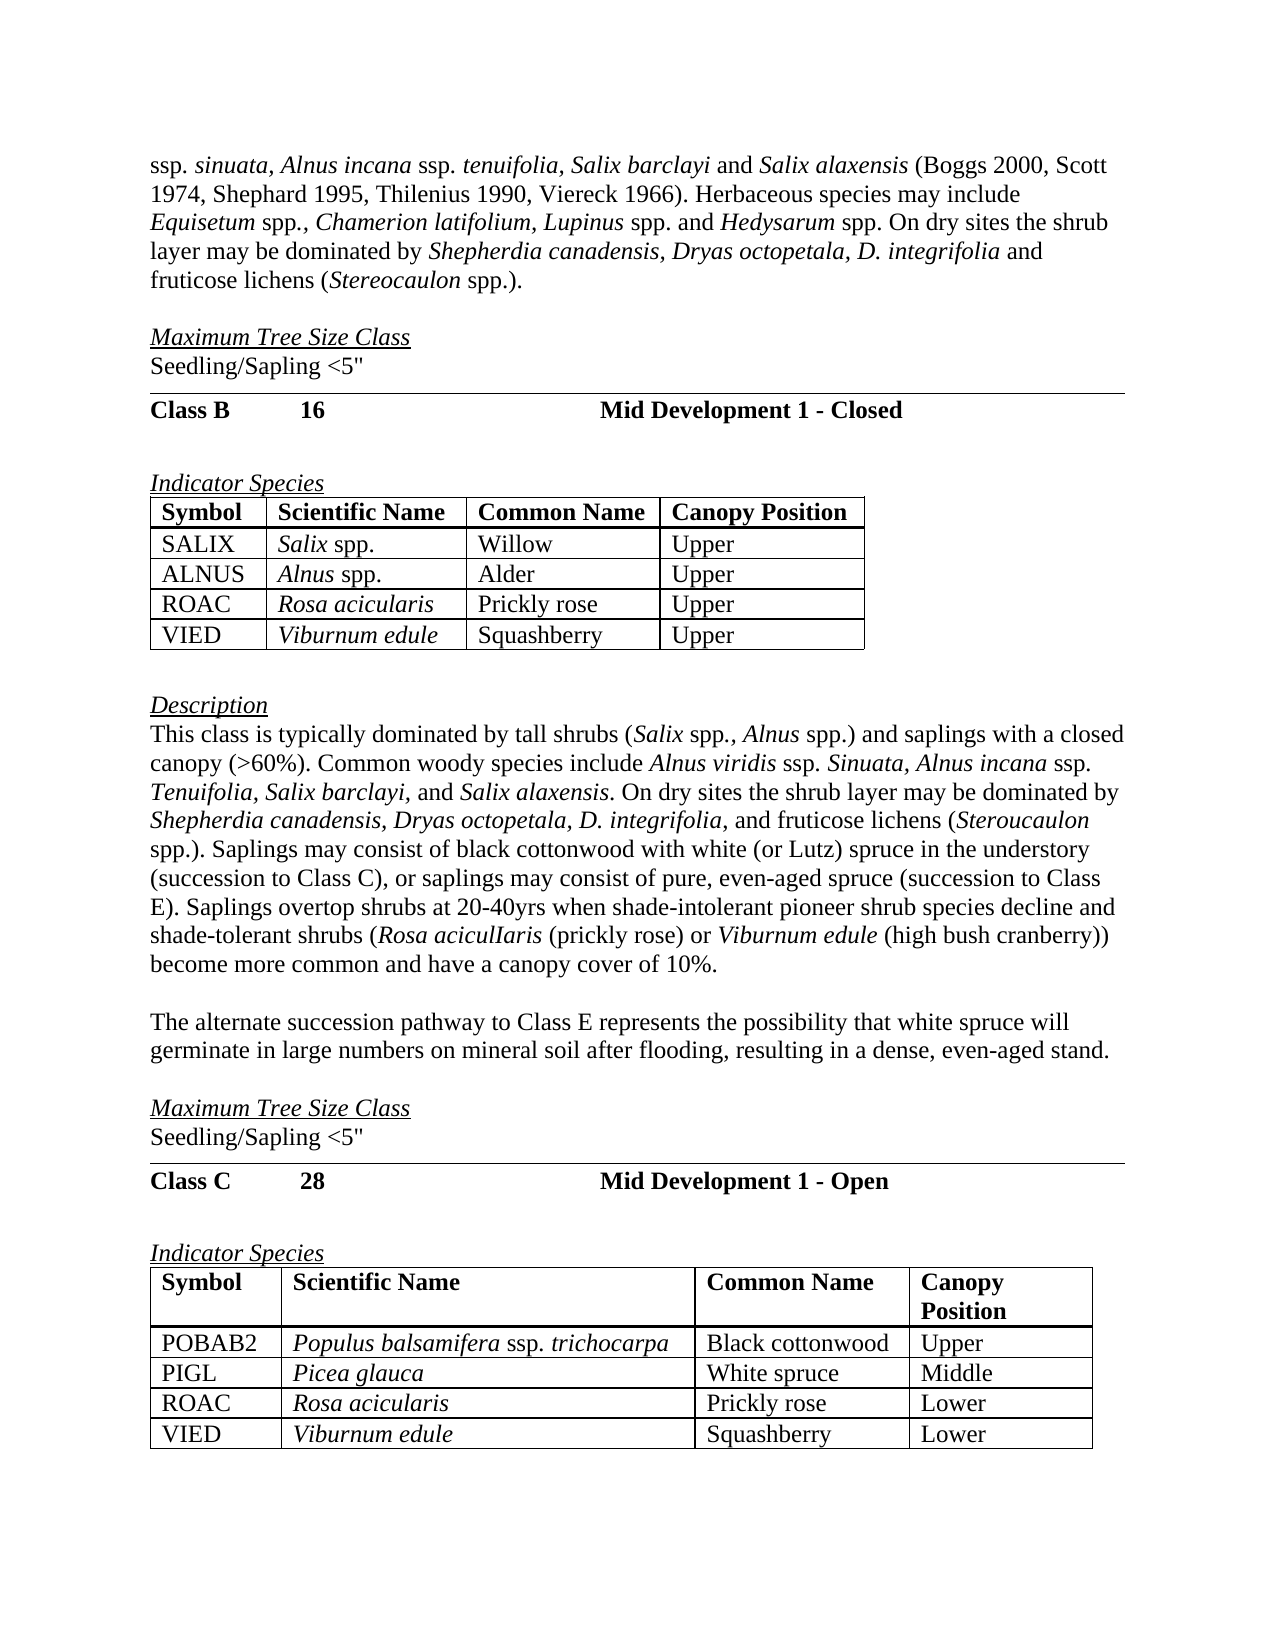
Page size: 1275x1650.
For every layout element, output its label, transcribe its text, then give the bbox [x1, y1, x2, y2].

table_cell Lower [910, 1419, 1092, 1448]
table_cell ALNUS [151, 559, 266, 588]
table_cell VIED [151, 1419, 281, 1448]
table_header Canopy Position [661, 498, 864, 526]
table_cell Rosa acicularis [282, 1389, 694, 1417]
text The alternate succession pathway to Class E represents the possibility that white spruce will germinate in large numbers on mineral soil after flooding, resulting in a dense, even-aged stand. [150, 1007, 1125, 1064]
table_cell VIED [151, 620, 266, 648]
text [150, 150, 1125, 294]
table_header Canopy Position [910, 1268, 1092, 1325]
text Description [150, 690, 1125, 719]
table_header Common Name [696, 1268, 909, 1325]
table_cell Willow [467, 529, 659, 558]
table_cell Squashberry [467, 620, 659, 648]
table_cell Lower [910, 1389, 1092, 1417]
table_cell Viburnum edule [282, 1419, 694, 1448]
table_header Scientific Name [267, 498, 466, 526]
table_header Symbol [151, 498, 266, 526]
table_cell Rosa acicularis [267, 590, 466, 618]
table_header Symbol [151, 1268, 281, 1325]
table_cell Salix spp. [267, 529, 466, 558]
table_cell Populus balsamifera ssp. trichocarpa [282, 1328, 694, 1357]
table_cell ROAC [151, 1389, 281, 1417]
table_cell Picea glauca [282, 1358, 694, 1387]
table_cell Upper [661, 559, 864, 588]
text Maximum Tree Size ClassSeedling/Sapling <5" [150, 1093, 1125, 1150]
text Class C 28 Mid Development 1 - Open [150, 1164, 1125, 1195]
table_cell ROAC [151, 590, 266, 618]
table_cell Alder [467, 559, 659, 588]
table_cell Upper [661, 620, 864, 648]
table_cell White spruce [696, 1358, 909, 1387]
table_cell SALIX [151, 529, 266, 558]
table_cell Upper [661, 529, 864, 558]
table_cell Squashberry [696, 1419, 909, 1448]
table_cell Prickly rose [467, 590, 659, 618]
table_cell POBAB2 [151, 1328, 281, 1357]
table_cell Black cottonwood [696, 1328, 909, 1357]
table_header Scientific Name [282, 1268, 694, 1325]
table_cell PIGL [151, 1358, 281, 1387]
table_cell Upper [661, 590, 864, 618]
table_cell Viburnum edule [267, 620, 466, 648]
text Class B 16 Mid Development 1 - Closed [150, 394, 1125, 424]
text Maximum Tree Size ClassSeedling/Sapling <5" [150, 322, 1125, 380]
text This class is typically dominated by tall shrubs (Salix spp., Alnus spp.) and saplings with a closed canopy (>60%). Common woody species include Alnus viridis ssp. Sinuata, Alnus incana ssp. Tenuifolia, Salix barclayi, and Salix alaxensis. On dry sites the shrub layer may be dominated by Shepherdia canadensis, Dryas octopetala, D. integrifolia, and fruticose lichens (Steroucaulon spp.). Saplings may consist of black cottonwood with white (or Lutz) spruce in the understory (succession to Class C), or saplings may consist of pure, even-aged spruce (succession to Class E). Saplings overtop shrubs at 20-40yrs when shade-intolerant pioneer shrub species decline and shade-tolerant shrubs (Rosa aciculIaris (prickly rose) or Viburnum edule (high bush cranberry)) become more common and have a canopy cover of 10%. [150, 719, 1125, 978]
table_cell Alnus spp. [267, 559, 466, 588]
text Indicator Species [150, 468, 1125, 496]
table_header Common Name [467, 498, 659, 526]
table_cell Upper [910, 1328, 1092, 1357]
text Indicator Species [150, 1238, 1125, 1267]
table_cell Prickly rose [696, 1389, 909, 1417]
table_cell Middle [910, 1358, 1092, 1387]
